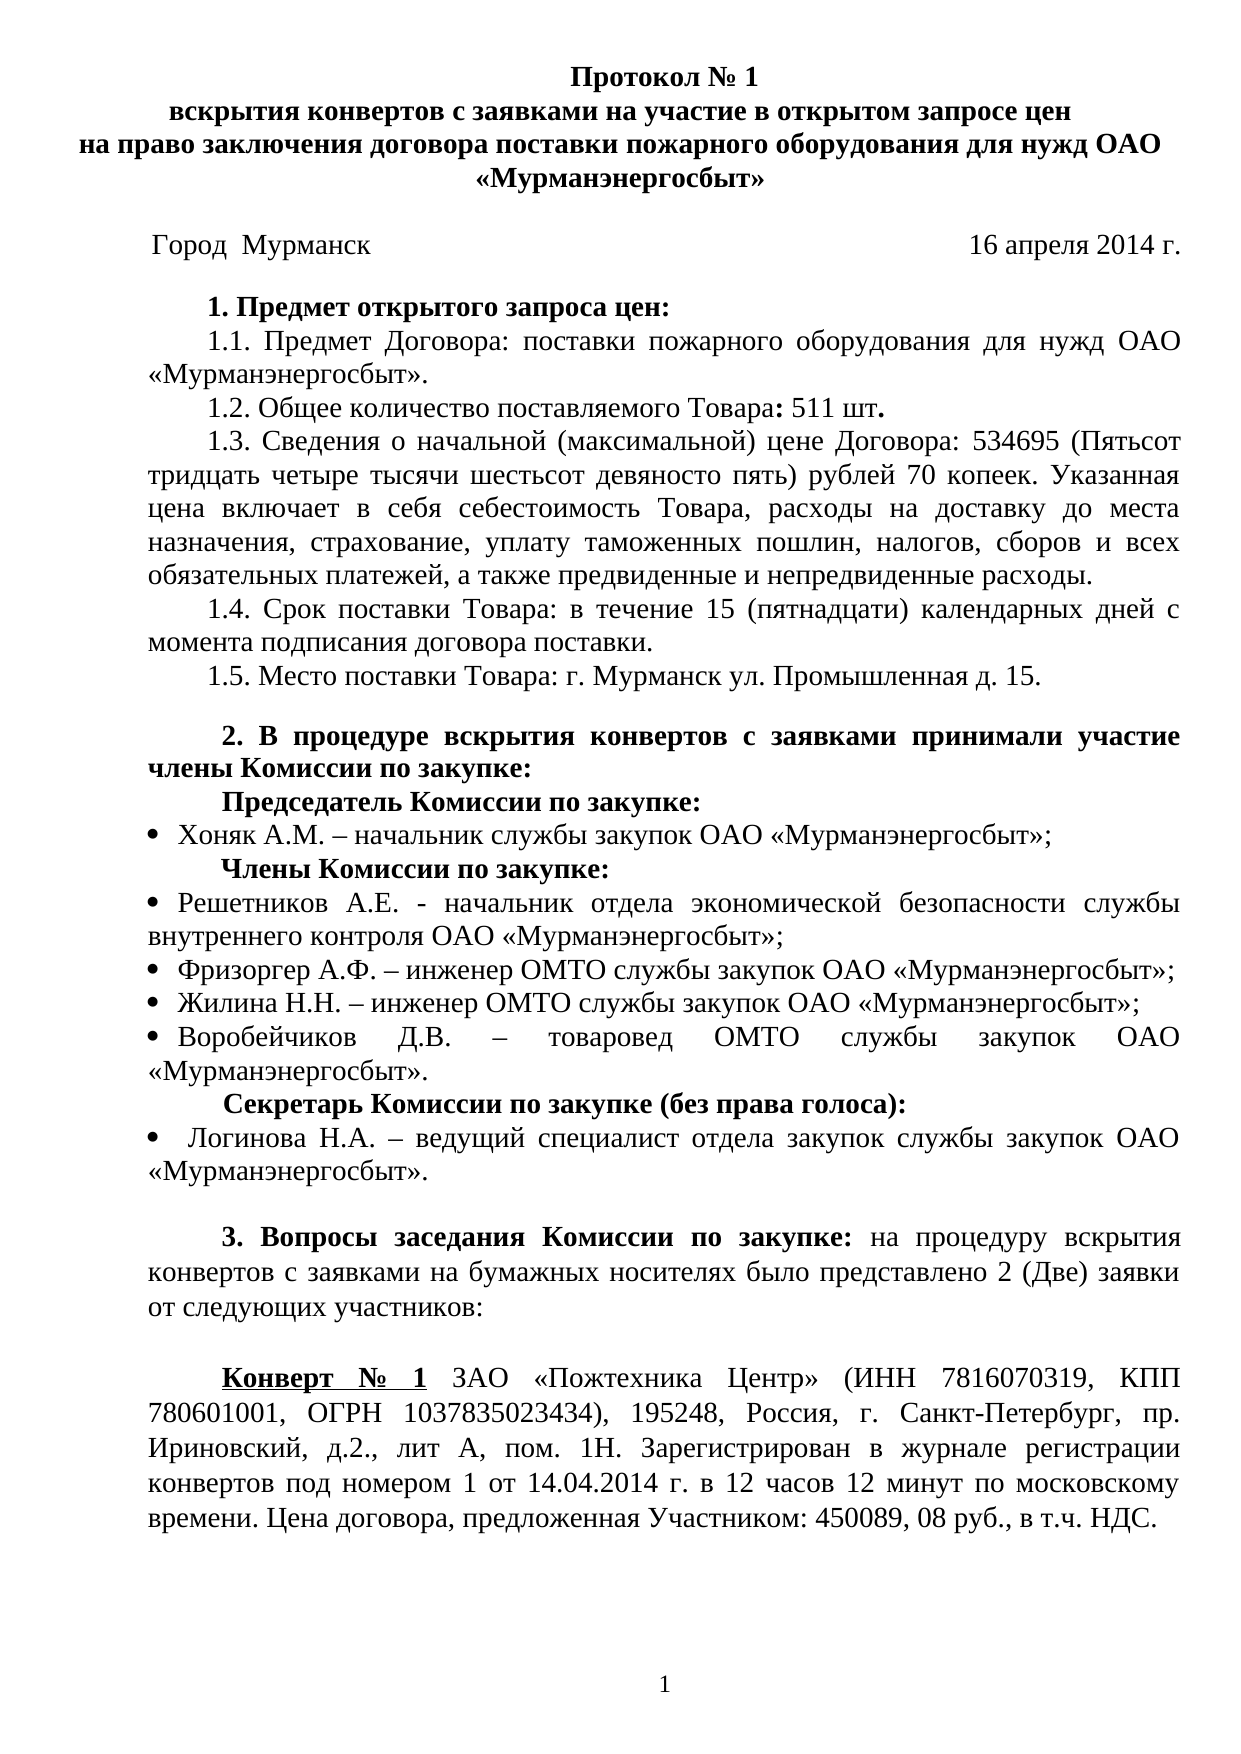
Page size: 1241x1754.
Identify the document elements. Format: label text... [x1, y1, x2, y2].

text Председатель Комиссии по закупке: [148, 784, 1181, 817]
list Хоняк А.М. – начальник службы закупок ОАО «Мурманэнергосбыт»; [148, 817, 1181, 851]
text 1. Предмет открытого запроса цен: [207, 289, 1181, 323]
text 1.1. Предмет Договора: поставки пожарного оборудования для нужд ОАО «Мурманэнергосбыт». [148, 323, 1181, 390]
text вскрытия конвертов с заявками на участие в открытом запросе цен [59, 93, 1181, 126]
text 3. Вопросы заседания Комиссии по закупке: на процедуру вскрытия конвертов с заявками на бумажных носителях было представлено 2 (Две) заявки от следующих участников: [148, 1219, 1181, 1323]
text 2. В процедуре вскрытия конвертов с заявками принимали участие члены Комиссии по закупке: [148, 720, 1181, 784]
text на право заключения договора поставки пожарного оборудования для нужд ОАО «Мурманэнергосбыт» [59, 126, 1181, 193]
list Воробейчиков Д.В. – товаровед ОМТО службы закупок ОАО «Мурманэнергосбыт». [148, 1019, 1181, 1086]
list Фризоргер А.Ф. – инженер ОМТО службы закупок ОАО «Мурманэнергосбыт»; [148, 952, 1181, 986]
text Конверт № 1 ЗАО «Пожтехника Центр» (ИНН 7816070319, КПП 780601001, ОГРН 1037835023434), 195248, Россия, г. Санкт-Петербург, пр. Ириновский, д.2., лит А, пом. 1Н. Зарегистрирован в журнале регистрации конвертов под номером 1 от 14.04.2014 г. в 12 часов 12 минут по московскому времени. Цена договора, предложенная Участником: 450089, 08 руб., в т.ч. НДС. [148, 1360, 1181, 1534]
list Логинова Н.А. – ведущий специалист отдела закупок службы закупок ОАО «Мурманэнергосбыт». [148, 1120, 1181, 1187]
text 1.2. Общее количество поставляемого Товара: 511 шт. [148, 390, 1181, 423]
list Жилина Н.Н. – инженер ОМТО службы закупок ОАО «Мурманэнергосбыт»; [148, 986, 1181, 1019]
text 1.4. Срок поставки Товара: в течение 15 (пятнадцати) календарных дней с момента подписания договора поставки. [148, 591, 1181, 658]
text 1.5. Место поставки Товара: г. Мурманск ул. Промышленная д. 15. [148, 658, 1181, 692]
text 1.3. Сведения о начальной (максимальной) цене Договора: 534695 (Пятьсот тридцать четыре тысячи шестьсот девяносто пять) рублей 70 копеек. Указанная цена включает в себя себестоимость Товара, расходы на доставку до места назначения, страхование, уплату таможенных пошлин, налогов, сборов и всех обязательных платежей, а также предвиденные и непредвиденные расходы. [148, 423, 1181, 591]
list Решетников А.Е. - начальник отдела экономической безопасности службы внутреннего контроля ОАО «Мурманэнергосбыт»; [148, 885, 1181, 952]
text Город Мурманск 16 апреля 2014 г. [148, 227, 1181, 260]
text Протокол № 1 [148, 59, 1181, 93]
list Члены Комиссии по закупке: [148, 851, 1181, 885]
list Секретарь Комиссии по закупке (без права голоса): [223, 1086, 1181, 1120]
